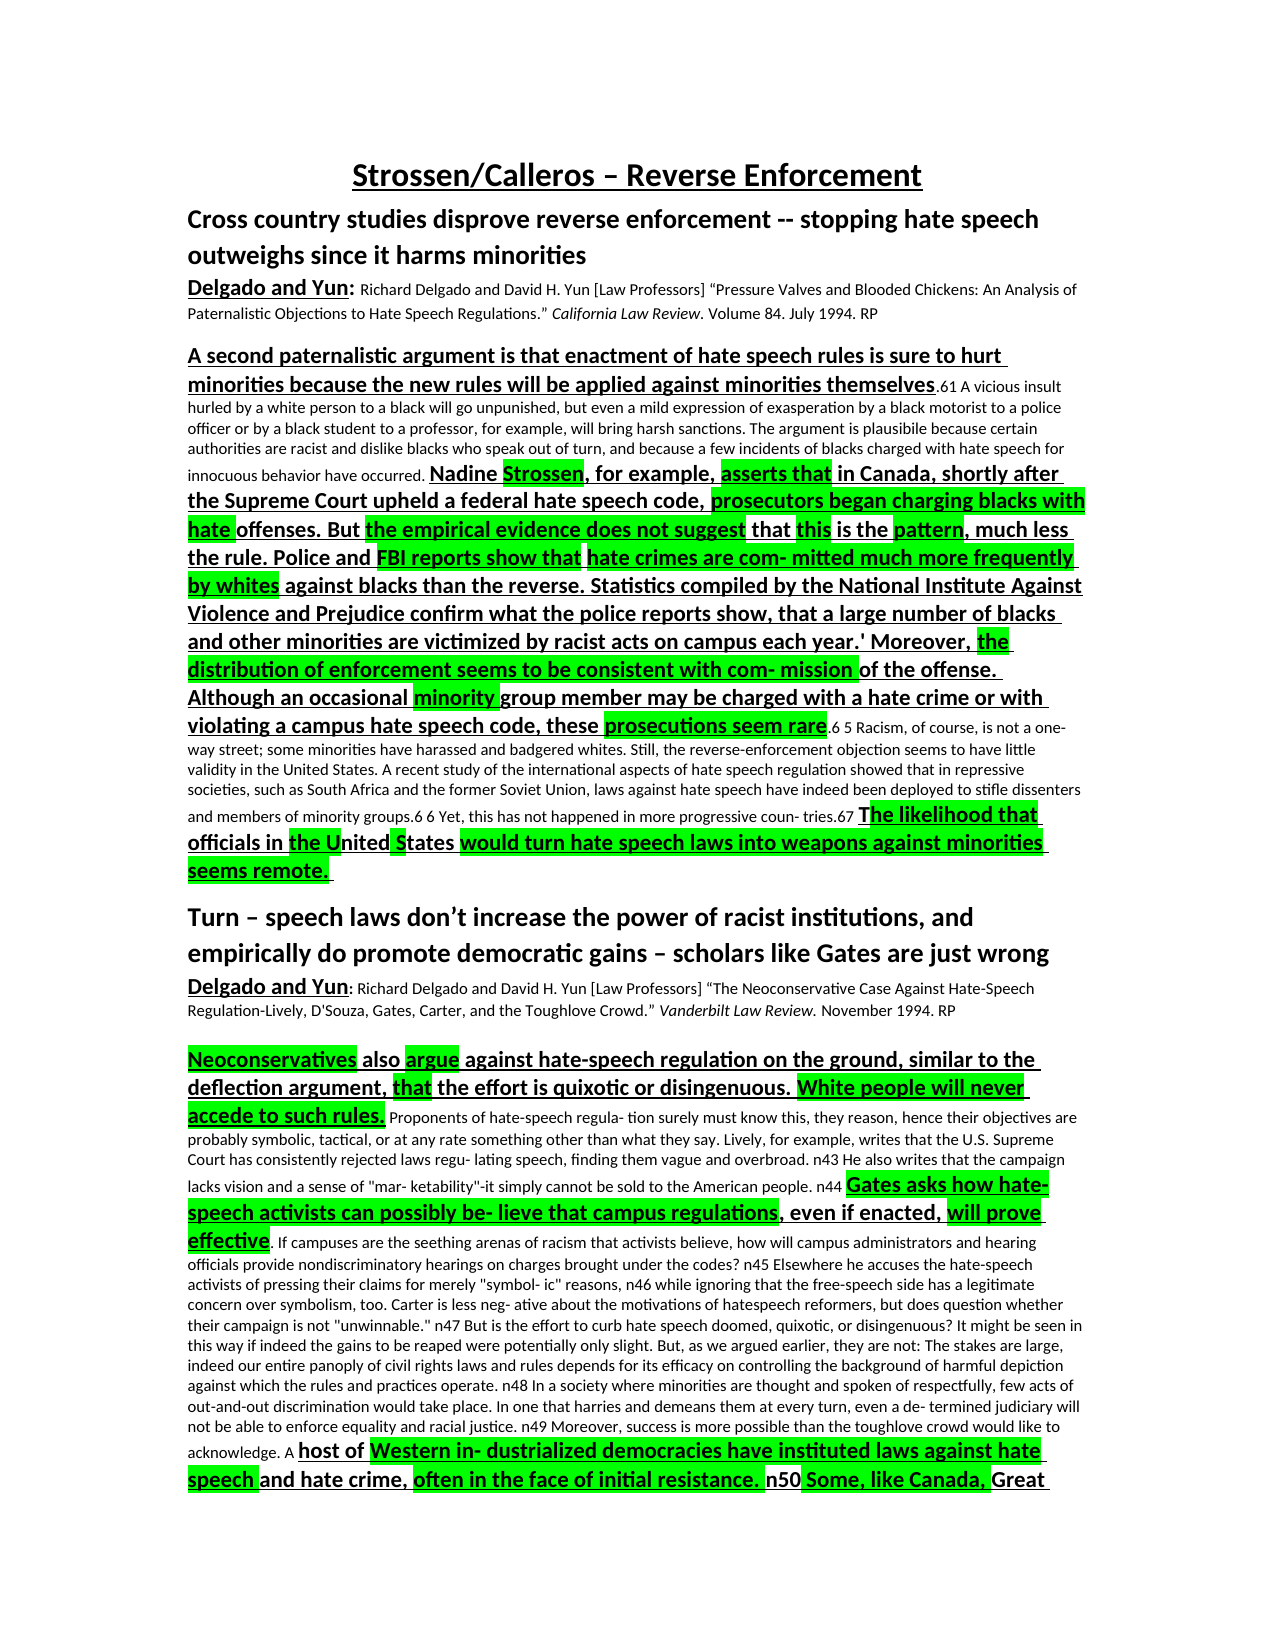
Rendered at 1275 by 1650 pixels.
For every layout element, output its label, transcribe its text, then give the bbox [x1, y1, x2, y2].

text A second paternalistic argument is that enactment of hate speech rules is sure to hurt minorities because the new rules will be applied against minorities themselves.61 A vicious insult hurled by a white person to a black will go unpunished, but even a mild expression of exasperation by a black motorist to a police officer or by a black student to a professor, for example, will bring harsh sanctions. The argument is plausibile because certain authorities are racist and dislike blacks who speak out of turn, and because a few incidents of blacks charged with hate speech for innocuous behavior have occurred. Nadine Strossen, for example, asserts that in Canada, shortly after the Supreme Court upheld a federal hate speech code, prosecutors began charging blacks with hate offenses. But the empirical evidence does not suggest that this is the pattern, much less the rule. Police and FBI reports show that hate crimes are com- mitted much more frequently by whites against blacks than the reverse. Statistics compiled by the National Institute Against Violence and Prejudice confirm what the police reports show, that a large number of blacks and other minorities are victimized by racist acts on campus each year.' Moreover, the distribution of enforcement seems to be consistent with com- mission of the offense. Although an occasional minority group member may be charged with a hate crime or with violating a campus hate speech code, these prosecutions seem rare.6 5 Racism, of course, is not a one-way street; some minorities have harassed and badgered whites. Still, the reverse-enforcement objection seems to have little validity in the United States. A recent study of the international aspects of hate speech regulation showed that in repressive societies, such as South Africa and the former Soviet Union, laws against hate speech have indeed been deployed to stifle dissenters and members of minority groups.6 6 Yet, this has not happened in more progressive coun- tries.67 The likelihood that officials in the United States would turn hate speech laws into weapons against minorities seems remote. [187, 342, 1087, 884]
subtitle Cross country studies disprove reverse enforcement -- stopping hate speech outweighs since it harms minorities [187, 202, 1087, 271]
subtitle Strossen/Calleros – Reverse Enforcement [187, 154, 1087, 195]
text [187, 1045, 1087, 1493]
text Delgado and Yun: Richard Delgado and David H. Yun [Law Professors] “Pressure Valves and Blooded Chickens: An Analysis of Paternalistic Objections to Hate Speech Regulations.” California Law Review. Volume 84. July 1994. RP [187, 273, 1087, 323]
subtitle Turn – speech laws don’t increase the power of racist institutions, and empirically do promote democratic gains – scholars like Gates are just wrong [187, 901, 1087, 969]
text Delgado and Yun: Richard Delgado and David H. Yun [Law Professors] “The Neoconservative Case Against Hate-Speech Regulation-Lively, D'Souza, Gates, Carter, and the Toughlove Crowd.” Vanderbilt Law Review. November 1994. RP [187, 972, 1087, 1020]
